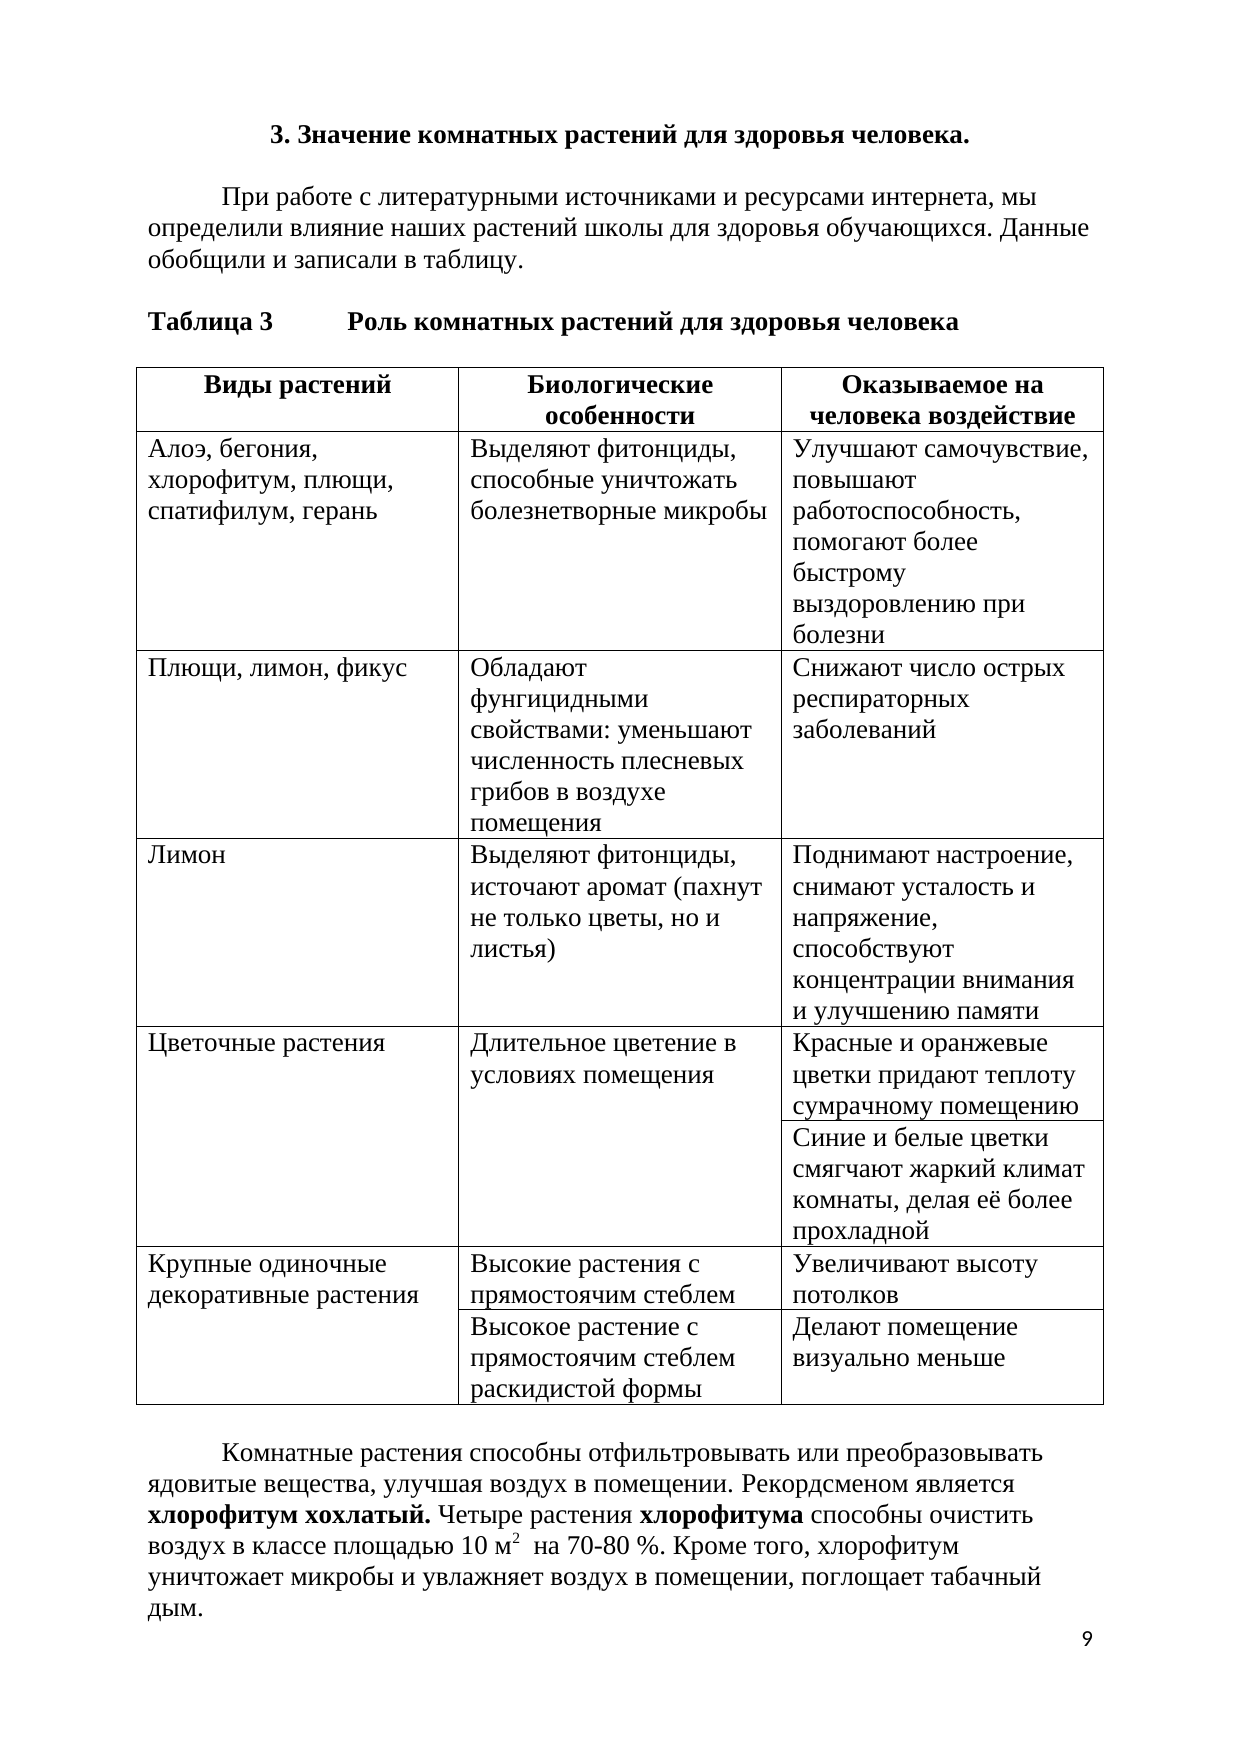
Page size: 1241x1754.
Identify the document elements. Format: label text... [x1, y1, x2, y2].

table_cell Длительное цветение в условиях помещения [459, 1027, 781, 1246]
table_cell Высокое растение с прямостоячим стеблем раскидистой формы [459, 1310, 781, 1403]
table_header Виды растений [137, 368, 458, 431]
table_header Биологические особенности [459, 368, 781, 431]
text Таблица 3 Роль комнатных растений для здоровья человека [148, 305, 1092, 336]
table_cell Цветочные растения [137, 1027, 458, 1246]
table_header Оказываемое на человека воздействие [782, 368, 1103, 431]
table_cell Обладают фунгицидными свойствами: уменьшают численность плесневых грибов в воздухе помещения [459, 651, 781, 838]
table_cell Поднимают настроение, снимают усталость и напряжение, способствуют концентрации внимания и улучшению памяти [782, 839, 1103, 1026]
table_cell Красные и оранжевые цветки придают теплоту сумрачному помещению [782, 1027, 1103, 1120]
table_cell Лимон [137, 839, 458, 1026]
table_cell Выделяют фитонциды, способные уничтожать болезнетворные микробы [459, 432, 781, 650]
table_cell Снижают число острых респираторных заболеваний [782, 651, 1103, 838]
table_cell Алоэ, бегония, хлорофитум, плющи, спатифилум, герань [137, 432, 458, 650]
table_cell Высокие растения с прямостоячим стеблем [459, 1247, 781, 1309]
table_cell Синие и белые цветки смягчают жаркий климат комнаты, делая её более прохладной [782, 1121, 1103, 1246]
table_cell Крупные одиночные декоративные растения [137, 1247, 458, 1403]
text При работе с литературными источниками и ресурсами интернета, мы определили влияние наших растений школы для здоровья обучающихся. Данные обобщили и записали в таблицу. [148, 180, 1092, 274]
table_cell Увеличивают высоту потолков [782, 1247, 1103, 1309]
table_cell Делают помещение визуально меньше [782, 1310, 1103, 1403]
table_cell Выделяют фитонциды, источают аромат (пахнут не только цветы, но и листья) [459, 839, 781, 1026]
text Комнатные растения способны отфильтровывать или преобразовывать ядовитые вещества, улучшая воздух в помещении. Рекордсменом является хлорофитум хохлатый. Четыре растения хлорофитума способны очистить воздух в классе площадью 10 м2 на 70-80 %. Кроме того, хлорофитум уничтожает микробы и увлажняет воздух в помещении, поглощает табачный дым. [148, 1436, 1092, 1622]
table_cell Плющи, лимон, фикус [137, 651, 458, 838]
text 3. Значение комнатных растений для здоровья человека. [148, 118, 1092, 149]
table_cell Улучшают самочувствие, повышают работоспособность, помогают более быстрому выздоровлению при болезни [782, 432, 1103, 650]
